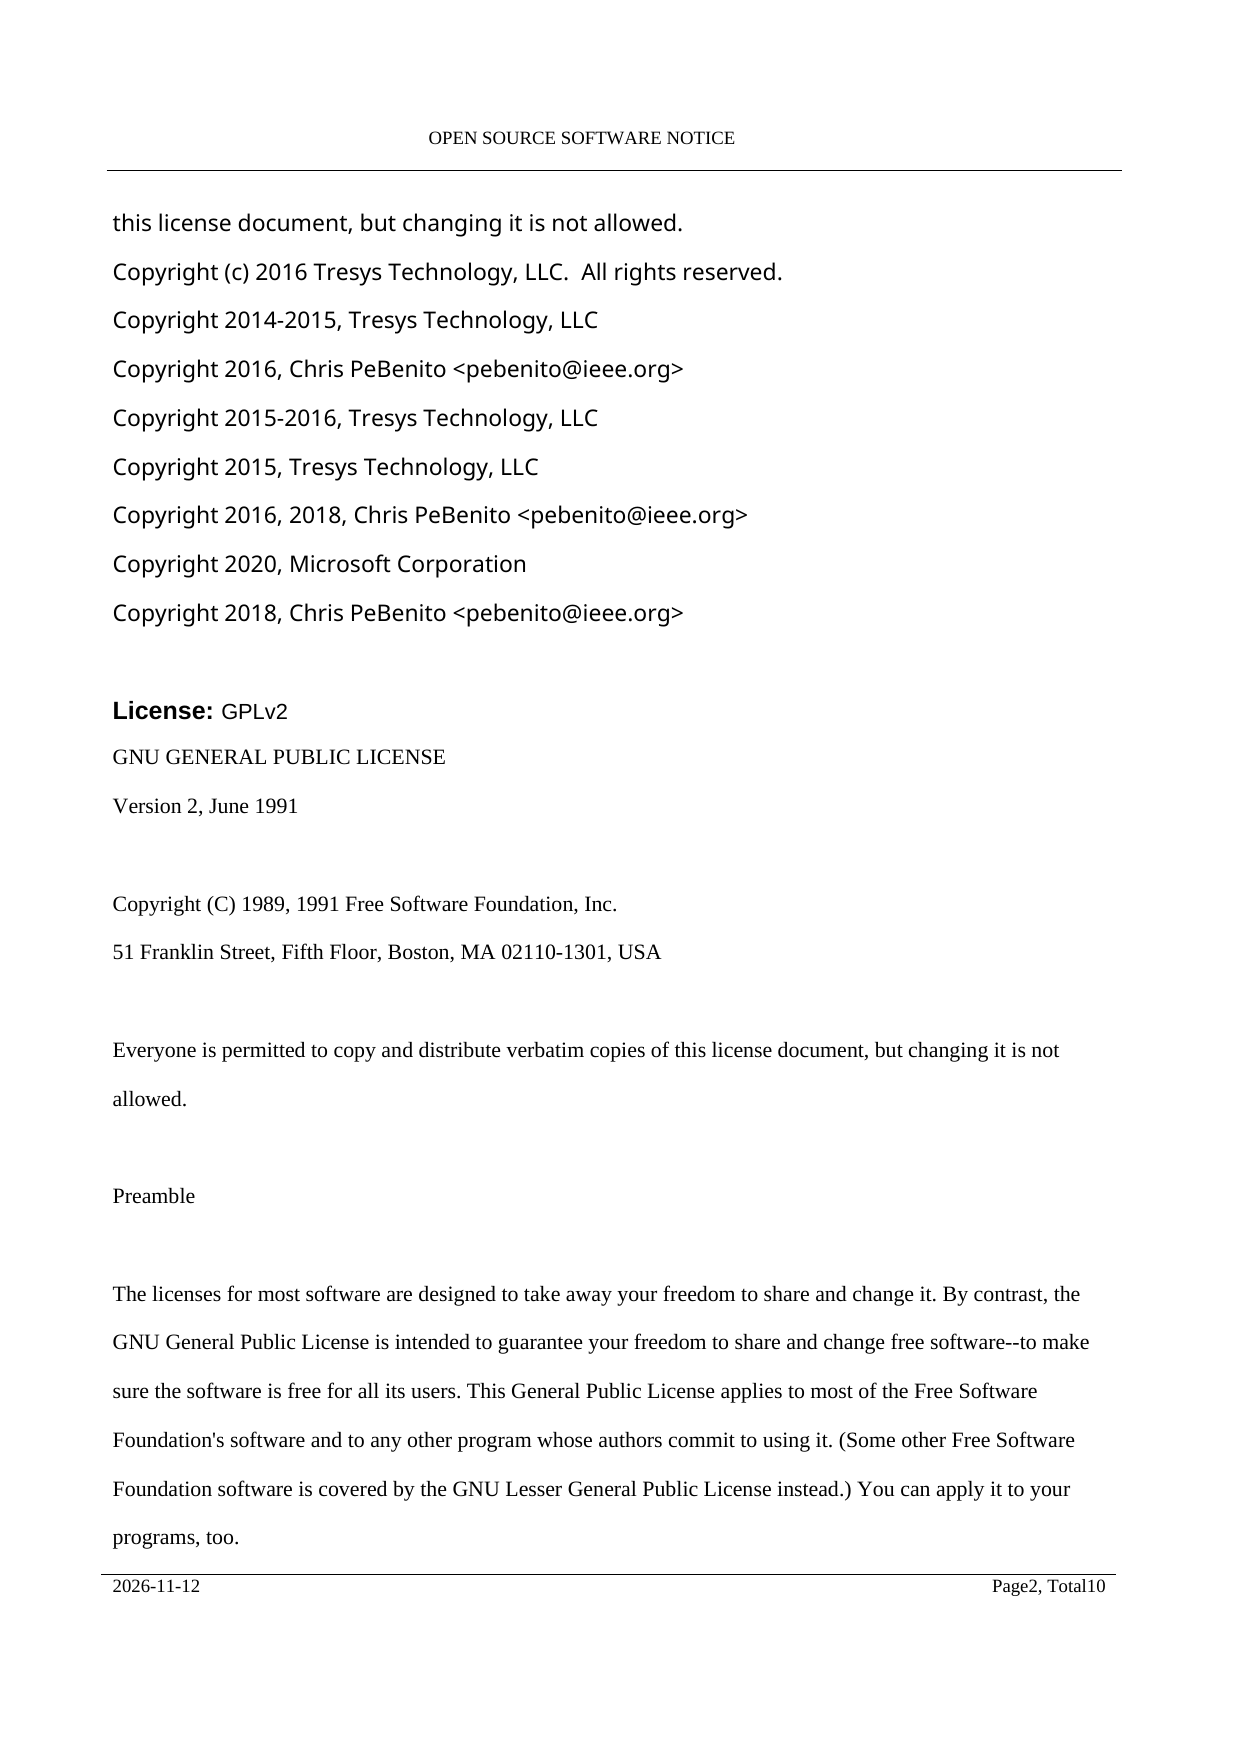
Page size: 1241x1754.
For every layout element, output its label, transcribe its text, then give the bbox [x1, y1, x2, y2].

text License: GPLv2 [112, 694, 1128, 726]
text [112, 741, 1128, 1553]
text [112, 206, 1128, 678]
